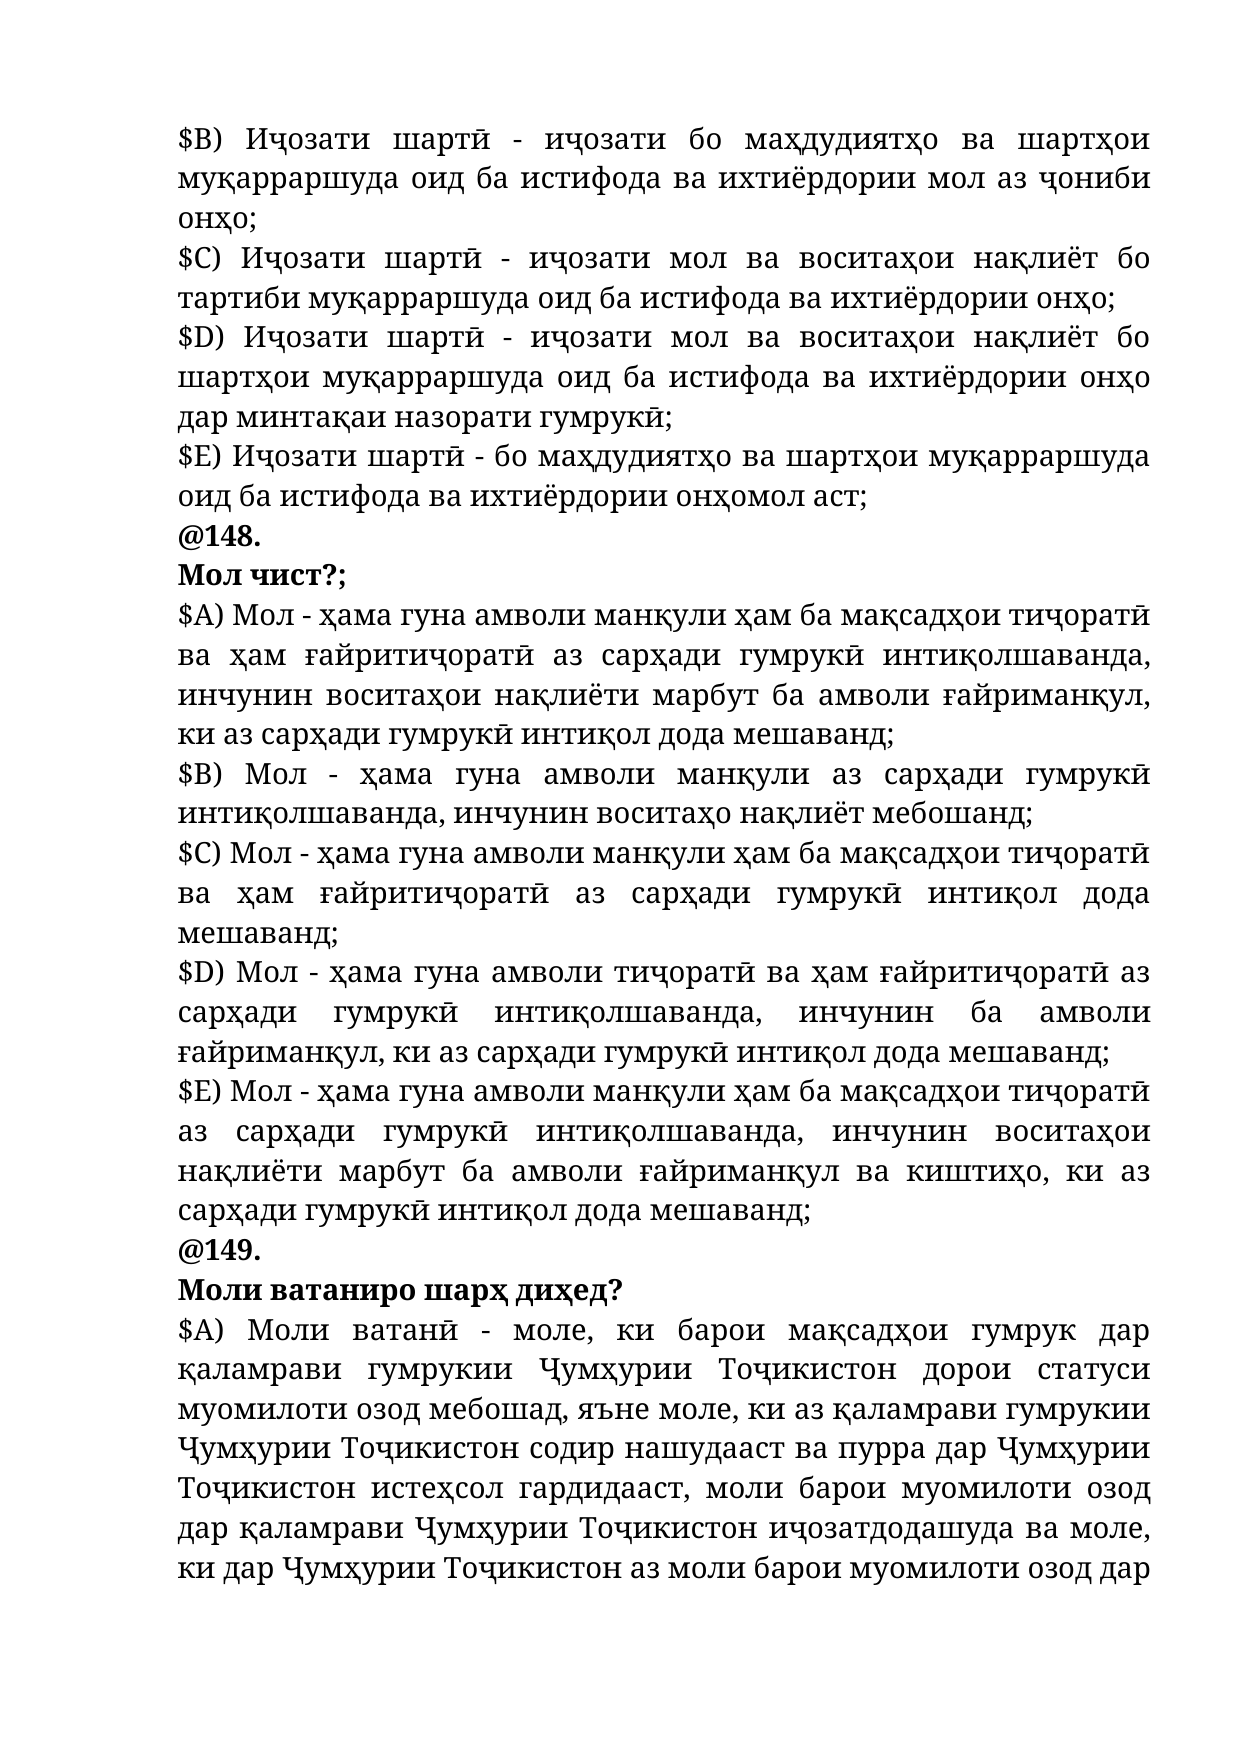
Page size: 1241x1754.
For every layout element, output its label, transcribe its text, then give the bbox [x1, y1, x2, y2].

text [177, 1309, 1152, 1587]
text $D) Иҷозати шартӣ - иҷозати мол ва воситаҳои нақлиёт бо шартҳои муқарраршуда оид ба истифода ва ихтиёрдории онҳо дар минтақаи назорати гумрукӣ; [177, 317, 1152, 436]
text $C) Иҷозати шартӣ - иҷозати мол ва воситаҳои нақлиёт бо тартиби муқарраршуда оид ба истифода ва ихтиёрдории онҳо; [177, 237, 1152, 317]
text Мол чист?; [177, 555, 1152, 594]
text Моли ватаниро шарҳ диҳед? [177, 1269, 1152, 1309]
text $B) Иҷозати шартӣ - иҷозати бо маҳдудиятҳо ва шартҳои муқарраршуда оид ба истифода ва ихтиёрдории мол аз ҷониби онҳо; [177, 118, 1152, 237]
text $E) Иҷозати шартӣ - бо маҳдудиятҳо ва шартҳои муқарраршуда оид ба истифода ва ихтиёрдории онҳомол аст; [177, 436, 1152, 515]
text $A) Мол - ҳама гуна амволи манқули ҳам ба мақсадҳои тиҷоратӣ ва ҳам ғайритиҷоратӣ аз сарҳади гумрукӣ интиқолшаванда, инчунин воситаҳои нақлиёти марбут ба амволи ғайриманқул, ки аз сарҳади гумрукӣ интиқол дода мешаванд; [177, 594, 1152, 753]
text $D) Мол - ҳама гуна амволи тиҷоратӣ ва ҳам ғайритиҷоратӣ аз сарҳади гумрукӣ интиқолшаванда, инчунин ба амволи ғайриманқул, ки аз сарҳади гумрукӣ интиқол дода мешаванд; [177, 952, 1152, 1071]
text @149. [177, 1229, 1152, 1269]
text $C) Мол - ҳама гуна амволи манқули ҳам ба мақсадҳои тиҷоратӣ ва ҳам ғайритиҷоратӣ аз сарҳади гумрукӣ интиқол дода мешаванд; [177, 832, 1152, 952]
text @148. [177, 515, 1152, 555]
text $E) Мол - ҳама гуна амволи манқули ҳам ба мақсадҳои тиҷоратӣ аз сарҳади гумрукӣ интиқолшаванда, инчунин воситаҳои нақлиёти марбут ба амволи ғайриманқул ва киштиҳо, ки аз сарҳади гумрукӣ интиқол дода мешаванд; [177, 1071, 1152, 1229]
text $B) Мол - ҳама гуна амволи манқули аз сарҳади гумрукӣ интиқолшаванда, инчунин воситаҳо нақлиёт мебошанд; [177, 753, 1152, 832]
